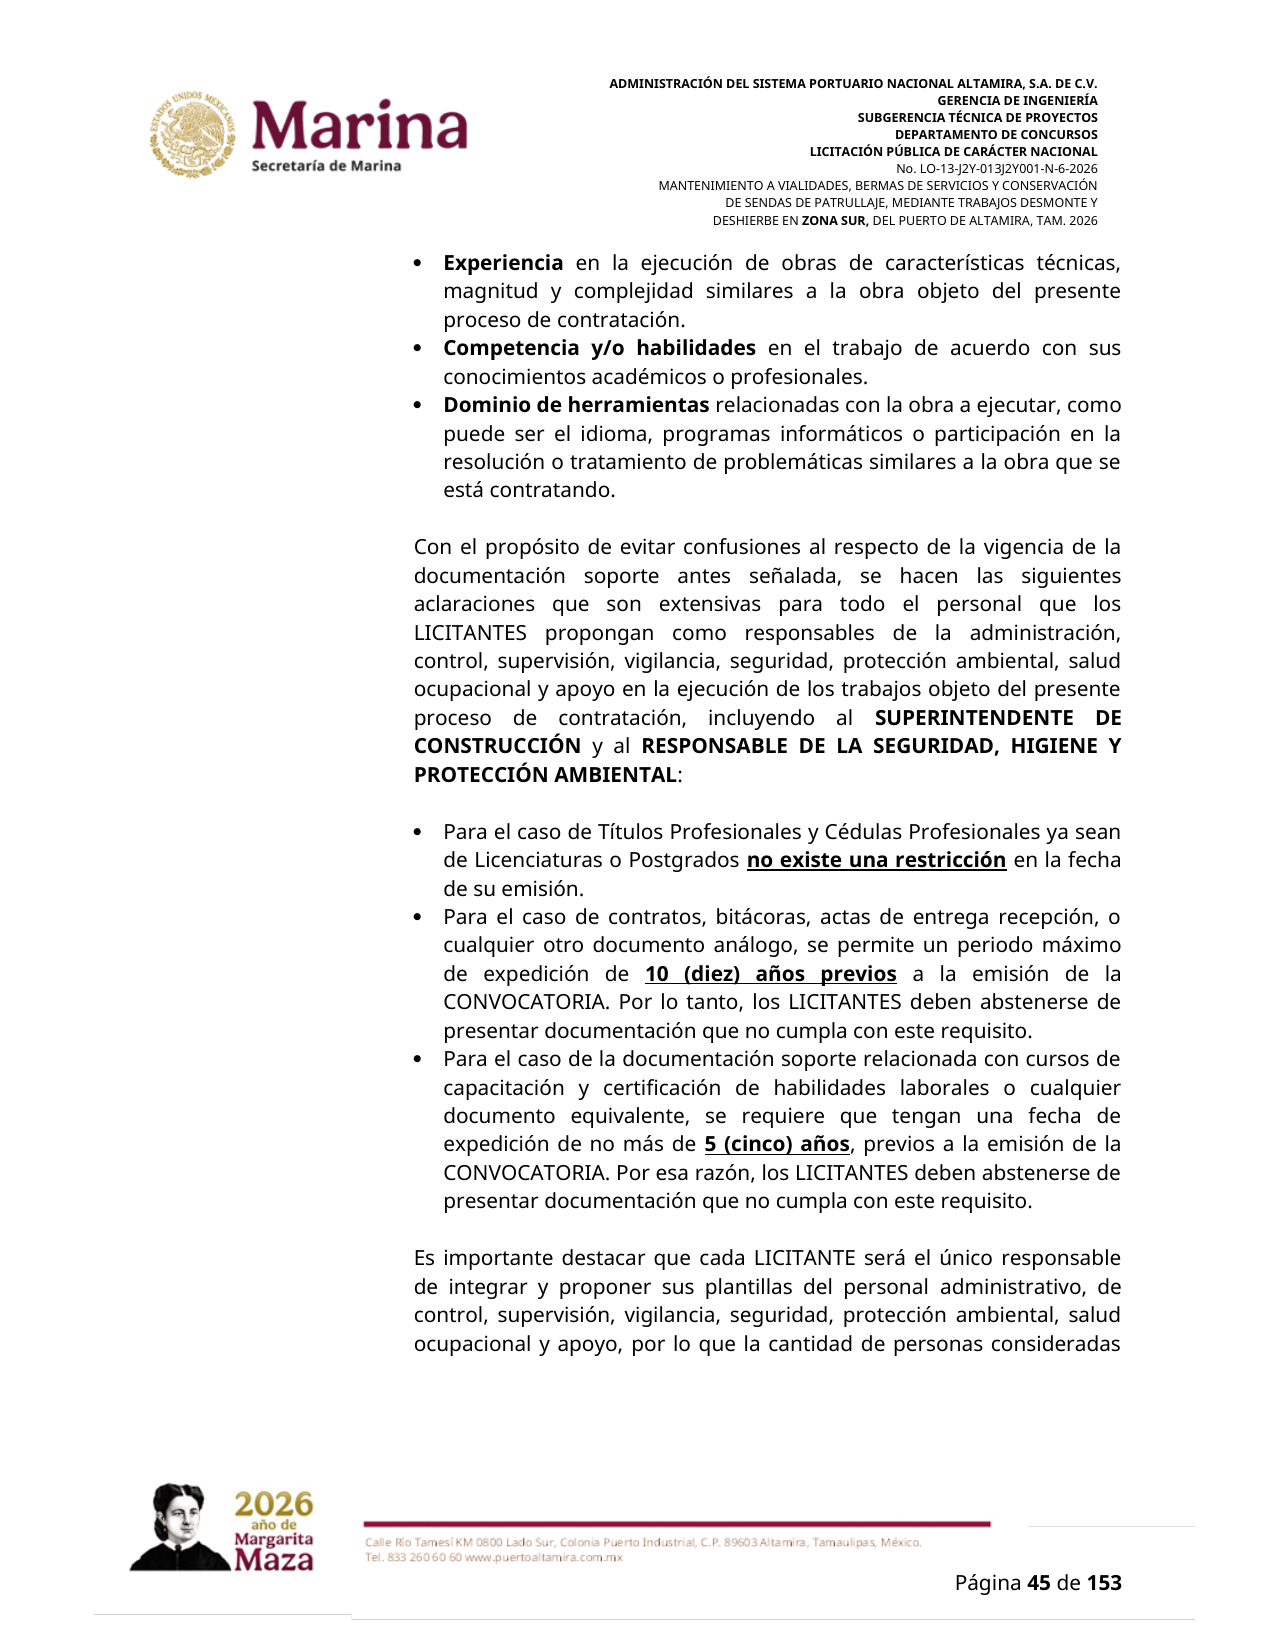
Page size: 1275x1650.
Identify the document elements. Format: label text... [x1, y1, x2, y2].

list Competencia y/o habilidades en el trabajo de acuerdo con sus conocimientos académicos o profesionales. [413, 333, 1122, 390]
text Con el propósito de evitar confusiones al respecto de la vigencia de la documentación soporte antes señalada, se hacen las siguientes aclaraciones que son extensivas para todo el personal que los LICITANTES propongan como responsables de la administración, control, supervisión, vigilancia, seguridad, protección ambiental, salud ocupacional y apoyo en la ejecución de los trabajos objeto del presente proceso de contratación, incluyendo al SUPERINTENDENTE DE CONSTRUCCIÓN y al RESPONSABLE DE LA SEGURIDAD, HIGIENE Y PROTECCIÓN AMBIENTAL: [413, 532, 1122, 788]
list Para el caso de Títulos Profesionales y Cédulas Profesionales ya sean de Licenciaturas o Postgrados no existe una restricción en la fecha de su emisión. [413, 817, 1122, 902]
list Dominio de herramientas relacionadas con la obra a ejecutar, como puede ser el idioma, programas informáticos o participación en la resolución o tratamiento de problemáticas similares a la obra que se está contratando. [413, 390, 1122, 504]
picture [102, 56, 515, 208]
picture [93, 1452, 1195, 1621]
list Experiencia en la ejecución de obras de características técnicas, magnitud y complejidad similares a la obra objeto del presente proceso de contratación. [413, 248, 1122, 333]
list Para el caso de contratos, bitácoras, actas de entrega recepción, o cualquier otro documento análogo, se permite un periodo máximo de expedición de 10 (diez) años previos a la emisión de la CONVOCATORIA. Por lo tanto, los LICITANTES deben abstenerse de presentar documentación que no cumpla con este requisito. [413, 902, 1122, 1044]
list Para el caso de la documentación soporte relacionada con cursos de capacitación y certificación de habilidades laborales o cualquier documento equivalente, se requiere que tengan una fecha de expedición de no más de 5 (cinco) años, previos a la emisión de la CONVOCATORIA. Por esa razón, los LICITANTES deben abstenerse de presentar documentación que no cumpla con este requisito. [413, 1044, 1122, 1215]
